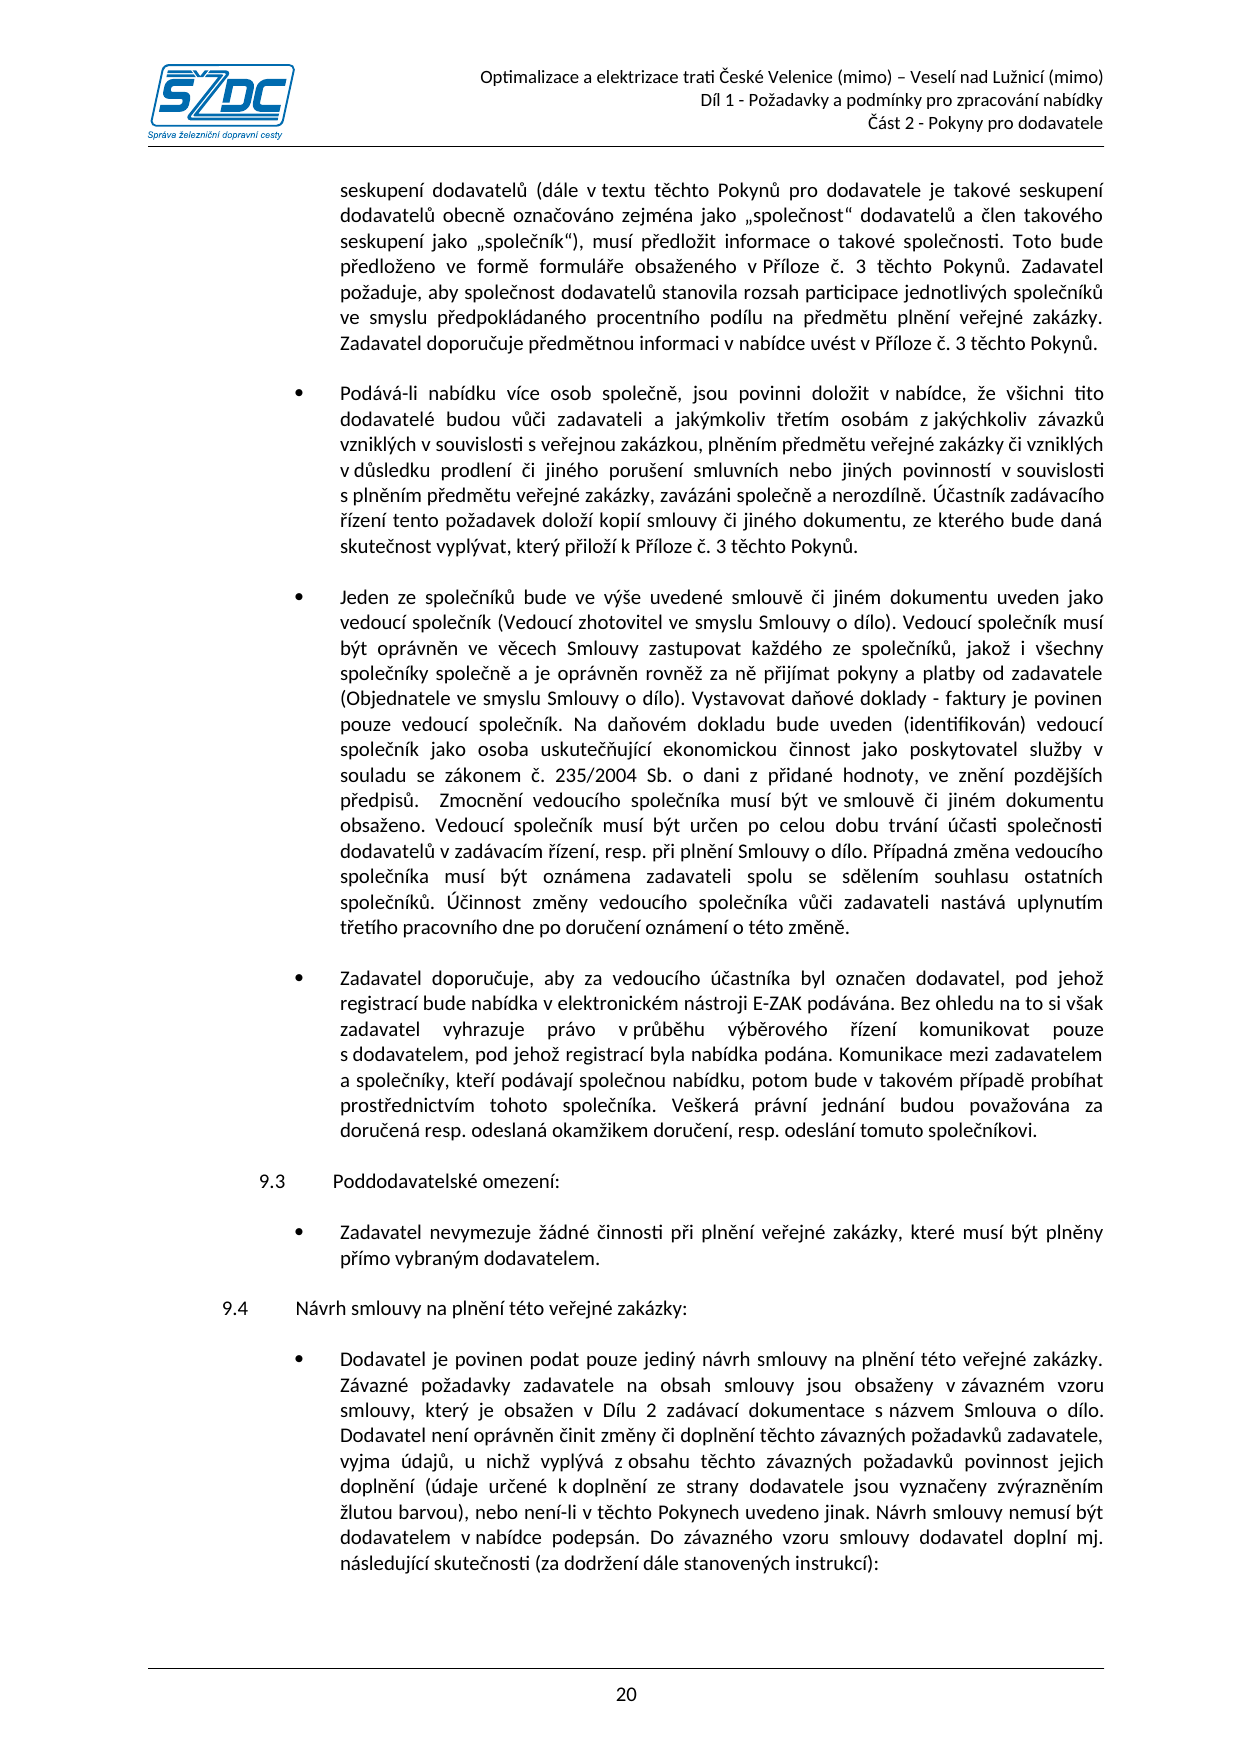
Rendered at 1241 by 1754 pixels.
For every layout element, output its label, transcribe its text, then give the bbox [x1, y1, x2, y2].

list Dodavatel je povinen podat pouze jediný návrh smlouvy na plnění této veřejné zakázky. Závazné požadavky zadavatele na obsah smlouvy jsou obsaženy v závazném vzoru smlouvy, který je obsažen v Dílu 2 zadávací dokumentace s názvem Smlouva o dílo. Dodavatel není oprávněn činit změny či doplnění těchto závazných požadavků zadavatele, vyjma údajů, u nichž vyplývá z obsahu těchto závazných požadavků povinnost jejich doplnění (údaje určené k doplnění ze strany dodavatele jsou vyznačeny zvýrazněním žlutou barvou), nebo není-li v těchto Pokynech uvedeno jinak. Návrh smlouvy nemusí být dodavatelem v nabídce podepsán. Do závazného vzoru smlouvy dodavatel doplní mj. následující skutečnosti (za dodržení dále stanovených instrukcí): [295, 1346, 1104, 1575]
list Zadavatel doporučuje, aby za vedoucího účastníka byl označen dodavatel, pod jehož registrací bude nabídka v elektronickém nástroji E-ZAK podávána. Bez ohledu na to si však zadavatel vyhrazuje právo v průběhu výběrového řízení komunikovat pouze s dodavatelem, pod jehož registrací byla nabídka podána. Komunikace mezi zadavatelem a společníky, kteří podávají společnou nabídku, potom bude v takovém případě probíhat prostřednictvím tohoto společníka. Veškerá právní jednání budou považována za doručená resp. odeslaná okamžikem doručení, resp. odeslání tomuto společníkovi. [295, 965, 1104, 1143]
list Návrh smlouvy na plnění této veřejné zakázky: [222, 1296, 1104, 1321]
list Zadavatel nevymezuje žádné činnosti při plnění veřejné zakázky, které musí být plněny přímo vybraným dodavatelem. [295, 1219, 1104, 1270]
list Poddodavatelské omezení: [259, 1168, 1104, 1194]
list Podává-li nabídku více osob společně, jsou povinni doložit v nabídce, že všichni tito dodavatelé budou vůči zadavateli a jakýmkoliv třetím osobám z jakýchkoliv závazků vzniklých v souvislosti s veřejnou zakázkou, plněním předmětu veřejné zakázky či vzniklých v důsledku prodlení či jiného porušení smluvních nebo jiných povinností v souvislosti s plněním předmětu veřejné zakázky, zavázáni společně a nerozdílně. Účastník zadávacího řízení tento požadavek doloží kopií smlouvy či jiného dokumentu, ze kterého bude daná skutečnost vyplývat, který přiloží k Příloze č. 3 těchto Pokynů. [295, 381, 1104, 558]
list Jeden ze společníků bude ve výše uvedené smlouvě či jiném dokumentu uveden jako vedoucí společník (Vedoucí zhotovitel ve smyslu Smlouvy o dílo). Vedoucí společník musí být oprávněn ve věcech Smlouvy zastupovat každého ze společníků, jakož i všechny společníky společně a je oprávněn rovněž za ně přijímat pokyny a platby od zadavatele (Objednatele ve smyslu Smlouvy o dílo). Vystavovat daňové doklady - faktury je povinen pouze vedoucí společník. Na daňovém dokladu bude uveden (identifikován) vedoucí společník jako osoba uskutečňující ekonomickou činnost jako poskytovatel služby v souladu se zákonem č. 235/2004 Sb. o dani z přidané hodnoty, ve znění pozdějších předpisů. Zmocnění vedoucího společníka musí být ve smlouvě či jiném dokumentu obsaženo. Vedoucí společník musí být určen po celou dobu trvání účasti společnosti dodavatelů v zadávacím řízení, resp. při plnění Smlouvy o dílo. Případná změna vedoucího společníka musí být oznámena zadavateli spolu se sdělením souhlasu ostatních společníků. Účinnost změny vedoucího společníka vůči zadavateli nastává uplynutím třetího pracovního dne po doručení oznámení o této změně. [295, 584, 1104, 940]
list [295, 177, 1104, 355]
